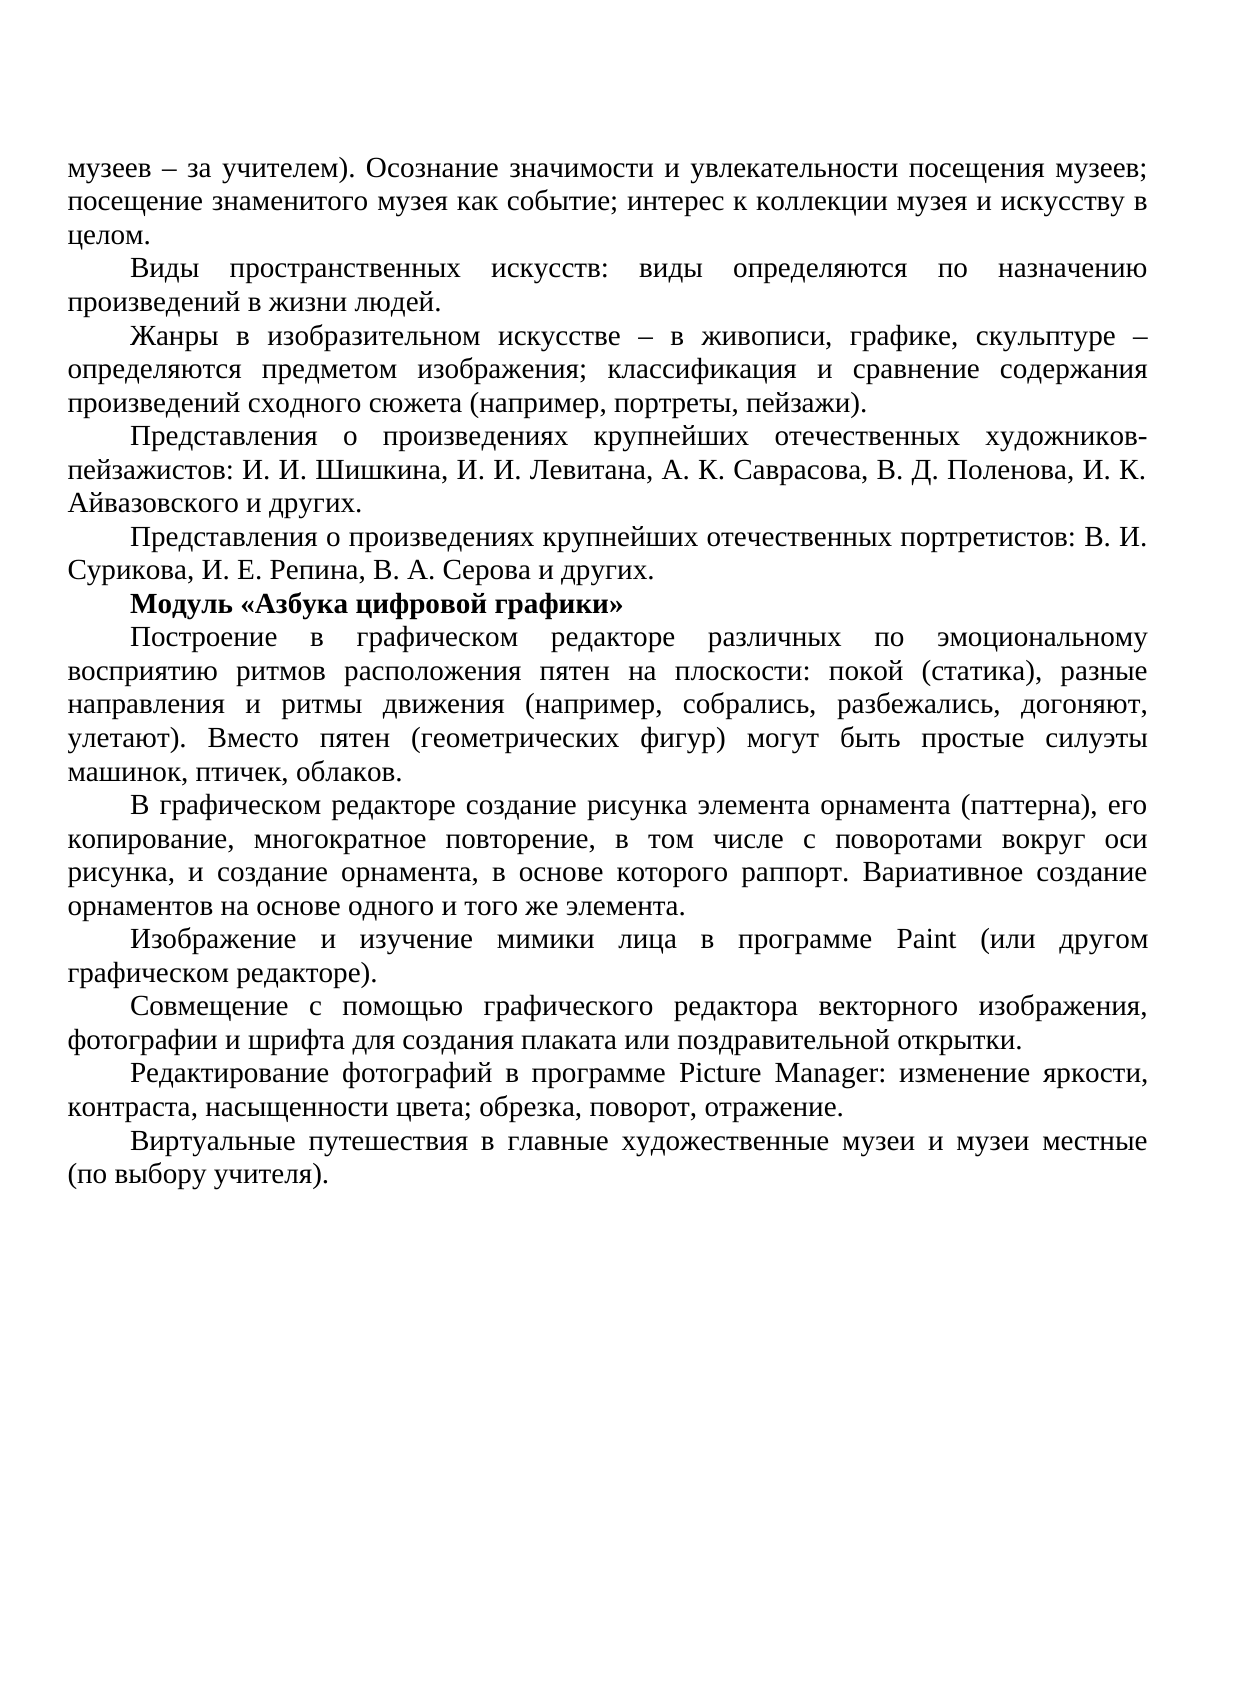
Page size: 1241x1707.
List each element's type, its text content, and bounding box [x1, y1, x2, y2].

text Жанры в изобразительном искусстве – в живописи, графике, скульптуре – определяются предметом изображения; классификация и сравнение содержания произведений сходного сюжета (например, портреты, пейзажи). [67, 318, 1148, 418]
text Виды пространственных искусств: виды определяются по назначению произведений в жизни людей. [67, 251, 1148, 318]
text Построение в графическом редакторе различных по эмоциональному восприятию ритмов расположения пятен на плоскости: покой (статика), разные направления и ритмы движения (например, собрались, разбежались, догоняют, улетают). Вместо пятен (геометрических фигур) могут быть простые силуэты машинок, птичек, облаков. [67, 619, 1148, 787]
text В графическом редакторе создание рисунка элемента орнамента (паттерна), его копирование, многократное повторение, в том числе с поворотами вокруг оси рисунка, и создание орнамента, в основе которого раппорт. Вариативное создание орнаментов на основе одного и того же элемента. [67, 787, 1148, 921]
text Представления о произведениях крупнейших отечественных художников-пейзажистов: И. И. Шишкина, И. И. Левитана, А. К. Саврасова, В. Д. Поленова, И. К. Айвазовского и других. [67, 418, 1148, 519]
text Представления о произведениях крупнейших отечественных портретистов: В. И. Сурикова, И. Е. Репина, В. А. Серова и других. [67, 519, 1148, 586]
text Модуль «Азбука цифровой графики» [67, 586, 1148, 619]
text Виртуальные путешествия в главные художественные музеи и музеи местные (по выбору учителя). [67, 1123, 1148, 1190]
text Совмещение с помощью графического редактора векторного изображения, фотографии и шрифта для создания плаката или поздравительной открытки. [67, 988, 1148, 1056]
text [67, 150, 1148, 251]
text Редактирование фотографий в программе Picture Manager: изменение яркости, контраста, насыщенности цвета; обрезка, поворот, отражение. [67, 1056, 1148, 1123]
text Изображение и изучение мимики лица в программе Paint (или другом графическом редакторе). [67, 921, 1148, 988]
